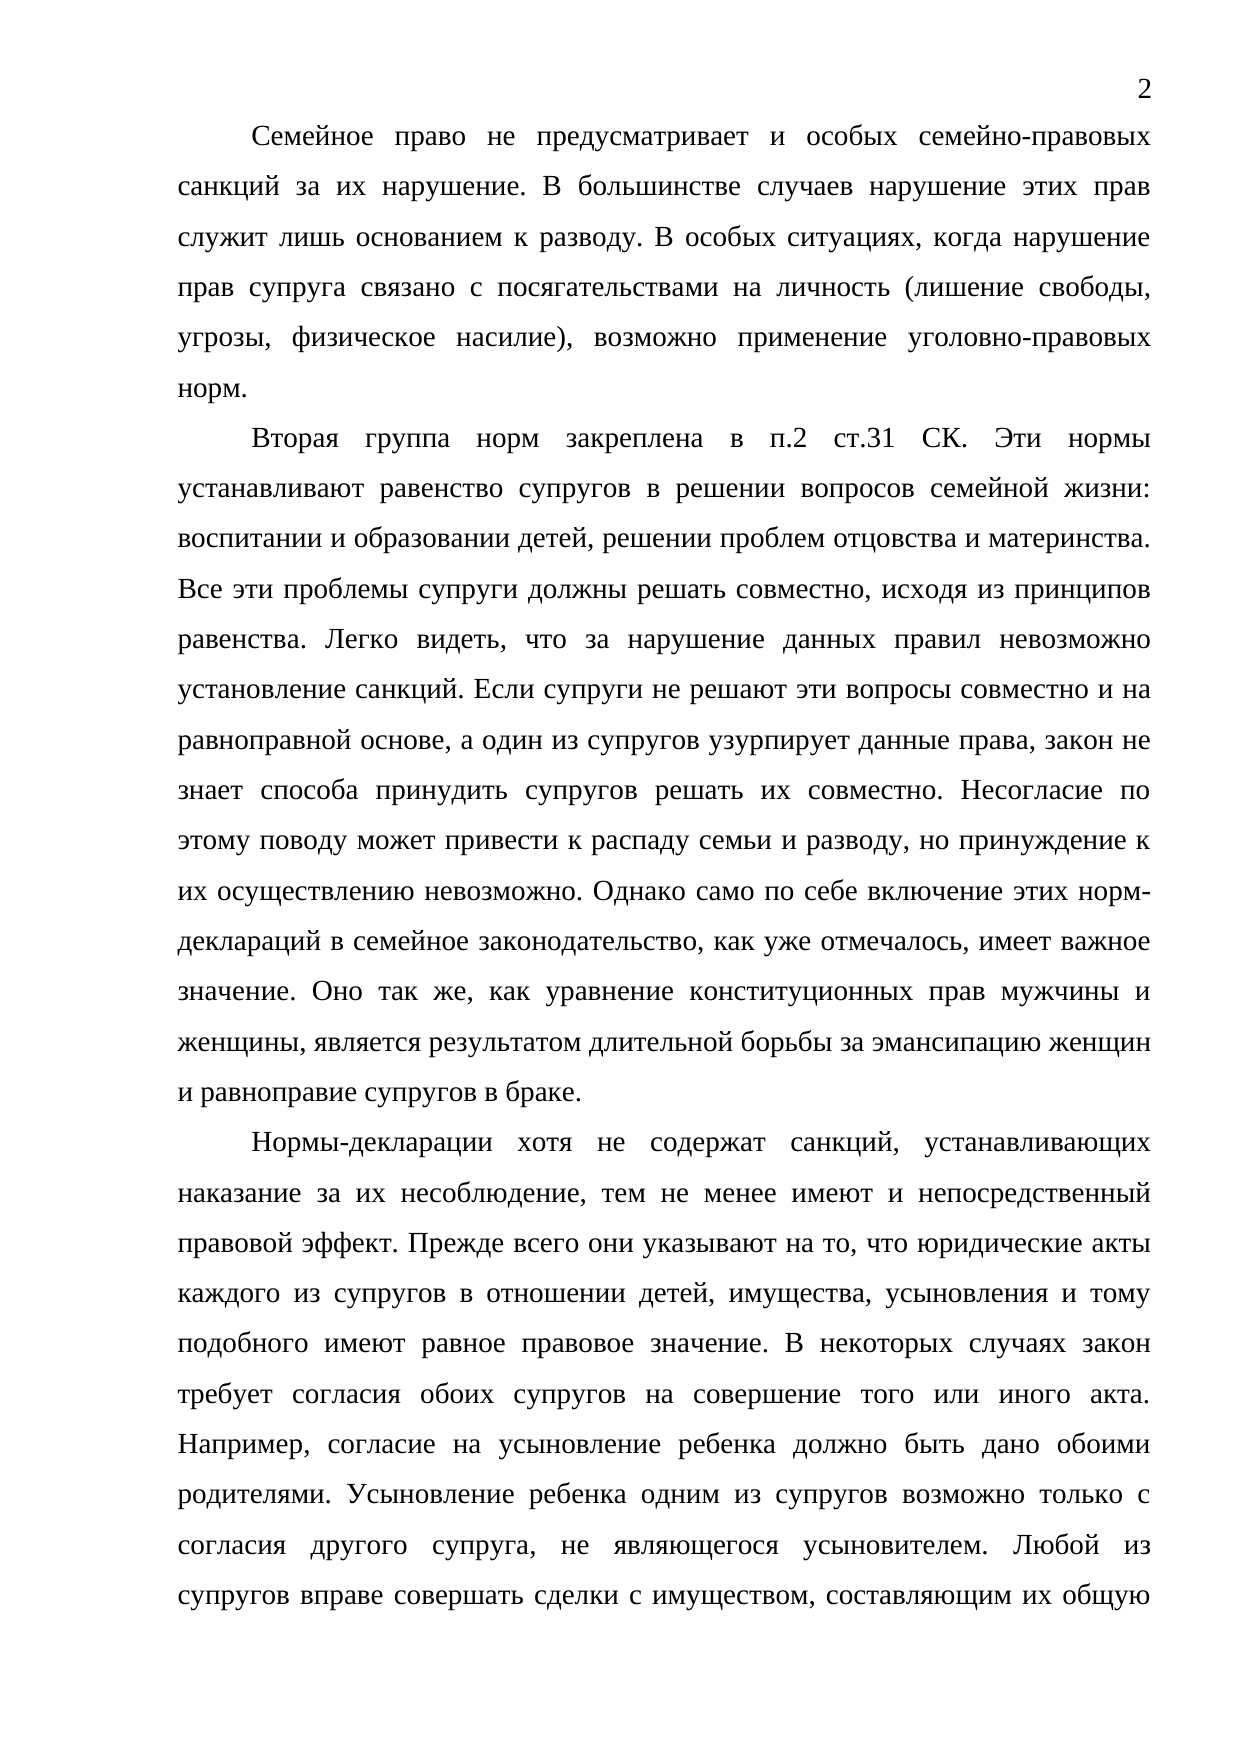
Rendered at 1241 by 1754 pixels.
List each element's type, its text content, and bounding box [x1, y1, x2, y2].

text Вторая группа норм закреплена в п.2 ст.31 СК. Эти нормы устанавливают равенство супругов в решении вопросов семейной жизни: воспитании и образовании детей, решении проблем отцовства и материнства. Все эти проблемы супруги должны решать совместно, исходя из принципов равенства. Легко видеть, что за нарушение данных правил невозможно установление санкций. Если супруги не решают эти вопросы совместно и на равноправной основе, а один из супругов узурпирует данные права, закон не знает способа принудить супругов решать их совместно. Несогласие по этому поводу может привести к распаду семьи и разводу, но принуждение к их осуществлению невозможно. Однако само по себе включение этих норм-деклараций в семейное законодательство, как уже отмечалось, имеет важное значение. Оно так же, как уравнение конституционных прав мужчины и женщины, является результатом длительной борьбы за эмансипацию женщин и равноправие супругов в браке. [177, 420, 1152, 1108]
text Семейное право не предусматривает и особых семейно-правовых санкций за их нарушение. В большинстве случаев нарушение этих прав служит лишь основанием к разводу. В особых ситуациях, когда нарушение прав супруга связано с посягательствами на личность (лишение свободы, угрозы, физическое насилие), возможно применение уголовно-правовых норм. [177, 118, 1152, 403]
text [177, 1124, 1152, 1611]
